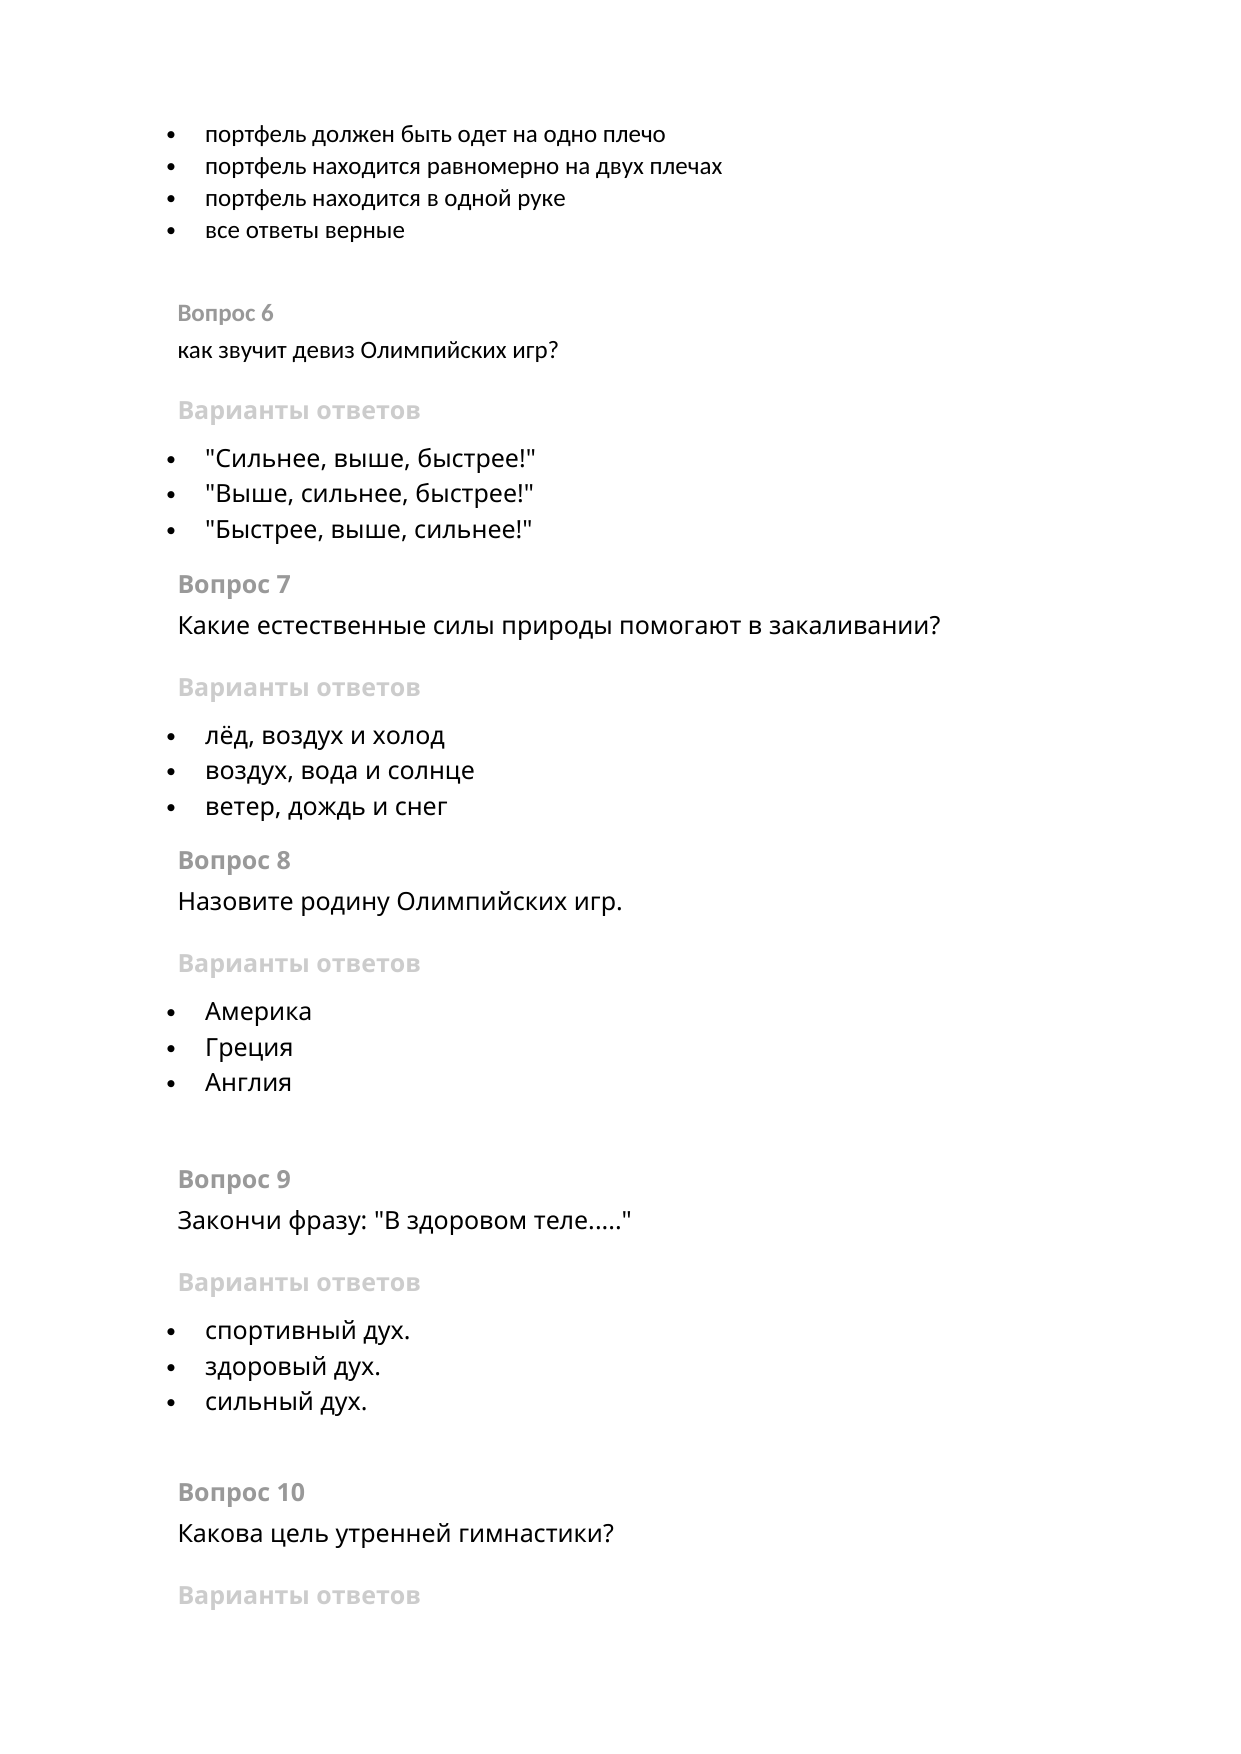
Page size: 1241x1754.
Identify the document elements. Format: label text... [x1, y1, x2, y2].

text Какова цель утренней гимнастики? [177, 1516, 1152, 1550]
text Вопрос 8 [177, 843, 1152, 877]
list ветер, дождь и снег [167, 788, 1152, 822]
text Назовите родину Олимпийских игр. [177, 884, 1152, 918]
text Вопрос 7 [177, 566, 1152, 601]
list портфель находится в одной руке [167, 182, 1152, 212]
list воздух, вода и солнце [167, 753, 1152, 787]
list Греция [167, 1029, 1152, 1063]
text как звучит девиз Олимпийских игр? [177, 334, 1152, 365]
text Какие естественные силы природы помогают в закаливании? [177, 607, 1152, 642]
text Вопрос 6 [177, 297, 1152, 327]
list "Сильнее, выше, быстрее!" [167, 441, 1152, 475]
text Вопрос 9 [177, 1162, 1152, 1196]
text Варианты ответов [177, 1578, 1152, 1612]
list "Быстрее, выше, сильнее!" [167, 512, 1152, 546]
list Америка [167, 994, 1152, 1028]
list портфель должен быть одет на одно плечо [167, 118, 1152, 149]
text Закончи фразу: "В здоровом теле....." [177, 1203, 1152, 1237]
list здоровый дух. [167, 1348, 1152, 1382]
text Варианты ответов [177, 946, 1152, 980]
subtitle Вопрос 10 [177, 1475, 1152, 1509]
list Англия [167, 1065, 1152, 1099]
text Варианты ответов [177, 669, 1152, 703]
text Варианты ответов [177, 393, 1152, 427]
list спортивный дух. [167, 1313, 1152, 1347]
list лёд, воздух и холод [167, 717, 1152, 751]
list "Выше, сильнее, быстрее!" [167, 476, 1152, 510]
list сильный дух. [167, 1384, 1152, 1418]
list все ответы верные [167, 214, 1152, 244]
text Варианты ответов [177, 1265, 1152, 1299]
list портфель находится равномерно на двух плечах [167, 150, 1152, 181]
